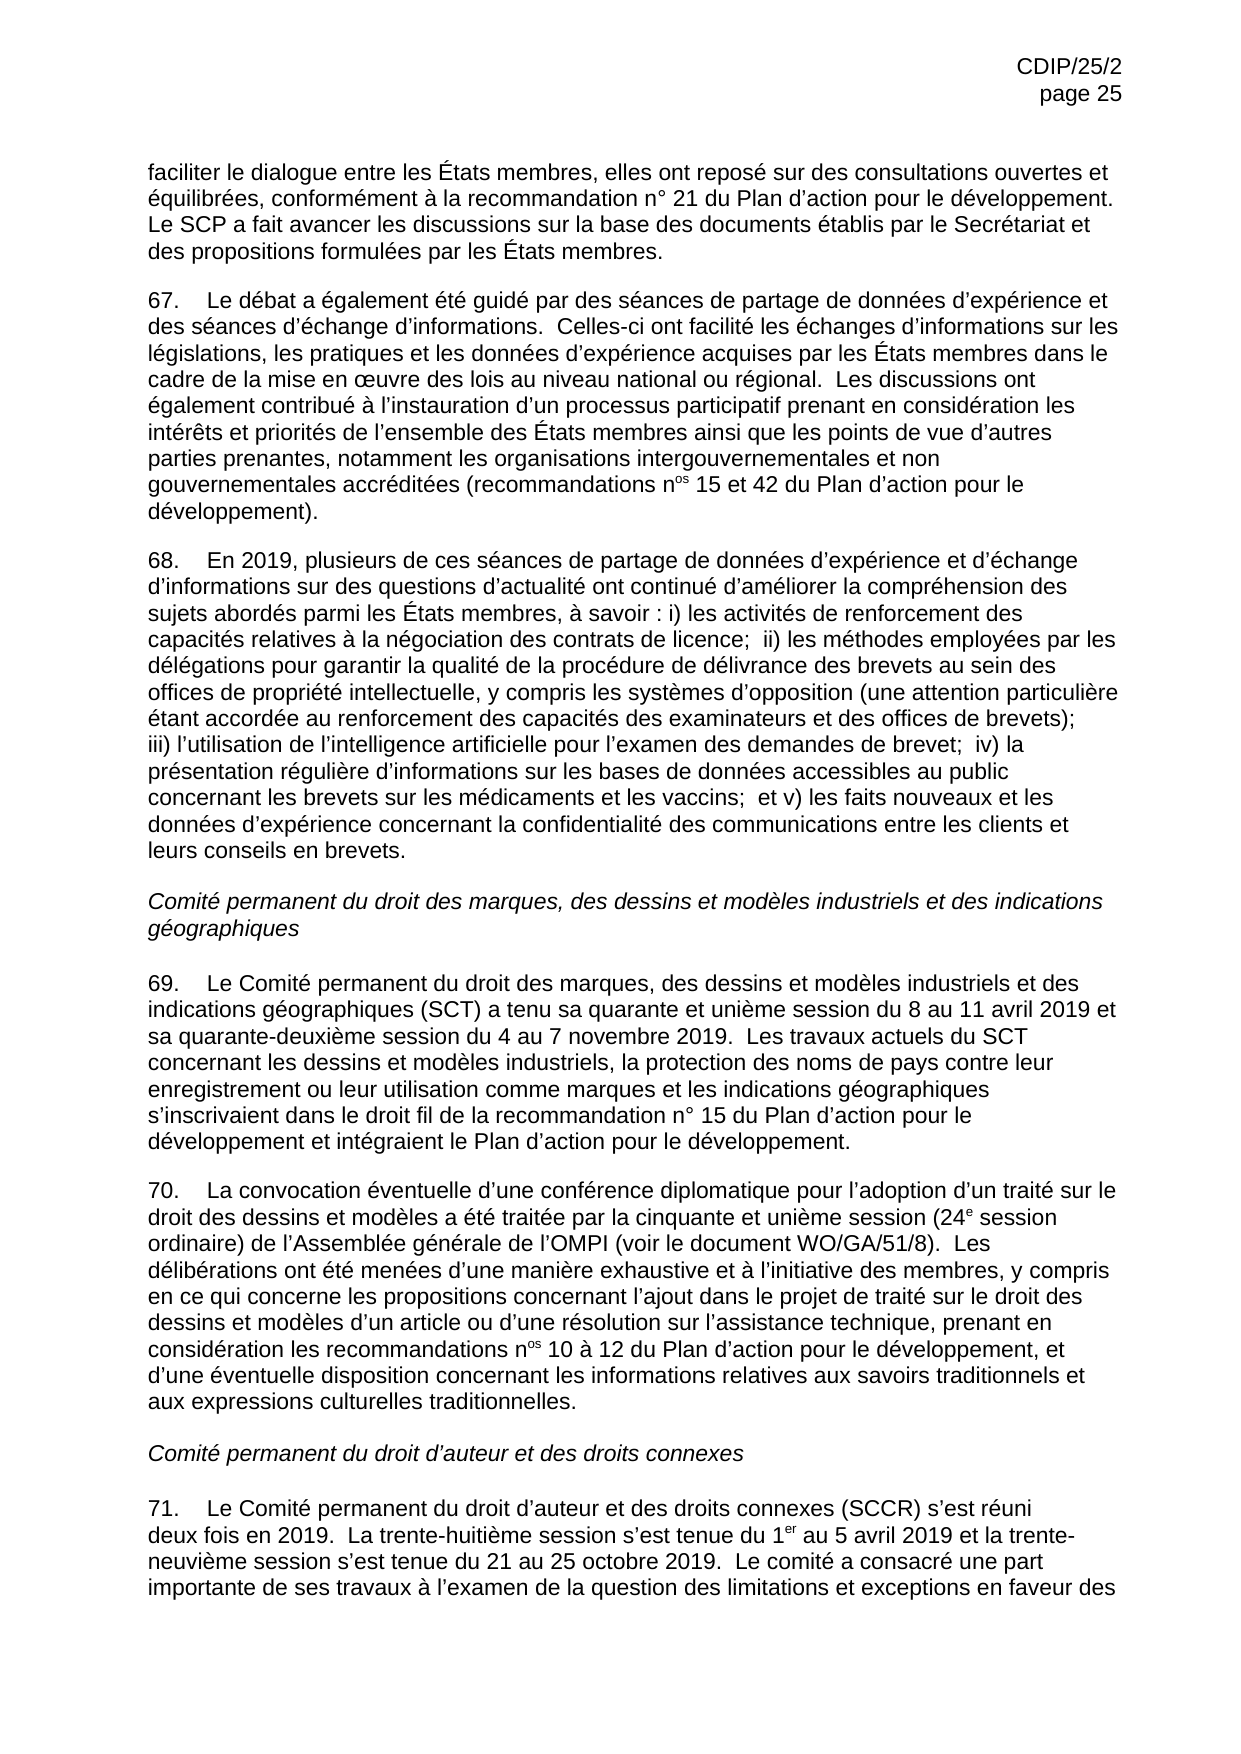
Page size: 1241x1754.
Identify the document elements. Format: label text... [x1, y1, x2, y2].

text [148, 1495, 1122, 1601]
text La convocation éventuelle d’une conférence diplomatique pour l’adoption d’un traité sur le droit des dessins et modèles a été traitée par la cinquante et unième session (24e session ordinaire) de l’Assemblée générale de l’OMPI (voir le document WO/GA/51/8). Les délibérations ont été menées d’une manière exhaustive et à l’initiative des membres, y compris en ce qui concerne les propositions concernant l’ajout dans le projet de traité sur le droit des dessins et modèles d’un article ou d’une résolution sur l’assistance technique, prenant en considération les recommandations nos 10 à 12 du Plan d’action pour le développement, et d’une éventuelle disposition concernant les informations relatives aux savoirs traditionnels et aux expressions culturelles traditionnelles. [148, 1177, 1122, 1415]
subtitle Comité permanent du droit d’auteur et des droits connexes [148, 1440, 1122, 1466]
text Le débat a également été guidé par des séances de partage de données d’expérience et des séances d’échange d’informations. Celles-ci ont facilité les échanges d’informations sur les législations, les pratiques et les données d’expérience acquises par les États membres dans le cadre de la mise en œuvre des lois au niveau national ou régional. Les discussions ont également contribué à l’instauration d’un processus participatif prenant en considération les intérêts et priorités de l’ensemble des États membres ainsi que les points de vue d’autres parties prenantes, notamment les organisations intergouvernementales et non gouvernementales accréditées (recommandations nos 15 et 42 du Plan d’action pour le développement). [148, 287, 1122, 524]
text En 2019, plusieurs de ces séances de partage de données d’expérience et d’échange d’informations sur des questions d’actualité ont continué d’améliorer la compréhension des sujets abordés parmi les États membres, à savoir : i) les activités de renforcement des capacités relatives à la négociation des contrats de licence; ii) les méthodes employées par les délégations pour garantir la qualité de la procédure de délivrance des brevets au sein des offices de propriété intellectuelle, y compris les systèmes d’opposition (une attention particulière étant accordée au renforcement des capacités des examinateurs et des offices de brevets); iii) l’utilisation de l’intelligence artificielle pour l’examen des demandes de brevet; iv) la présentation régulière d’informations sur les bases de données accessibles au public concernant les brevets sur les médicaments et les vaccins; et v) les faits nouveaux et les données d’expérience concernant la confidentialité des communications entre les clients et leurs conseils en brevets. [148, 547, 1122, 863]
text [148, 158, 1122, 264]
subtitle Comité permanent du droit des marques, des dessins et modèles industriels et des indications géographiques [148, 888, 1122, 941]
text Le Comité permanent du droit des marques, des dessins et modèles industriels et des indications géographiques (SCT) a tenu sa quarante et unième session du 8 au 11 avril 2019 et sa quarante-deuxième session du 4 au 7 novembre 2019. Les travaux actuels du SCT concernant les dessins et modèles industriels, la protection des noms de pays contre leur enregistrement ou leur utilisation comme marques et les indications géographiques s’inscrivaient dans le droit fil de la recommandation n° 15 du Plan d’action pour le développement et intégraient le Plan d’action pour le développement. [148, 970, 1122, 1154]
